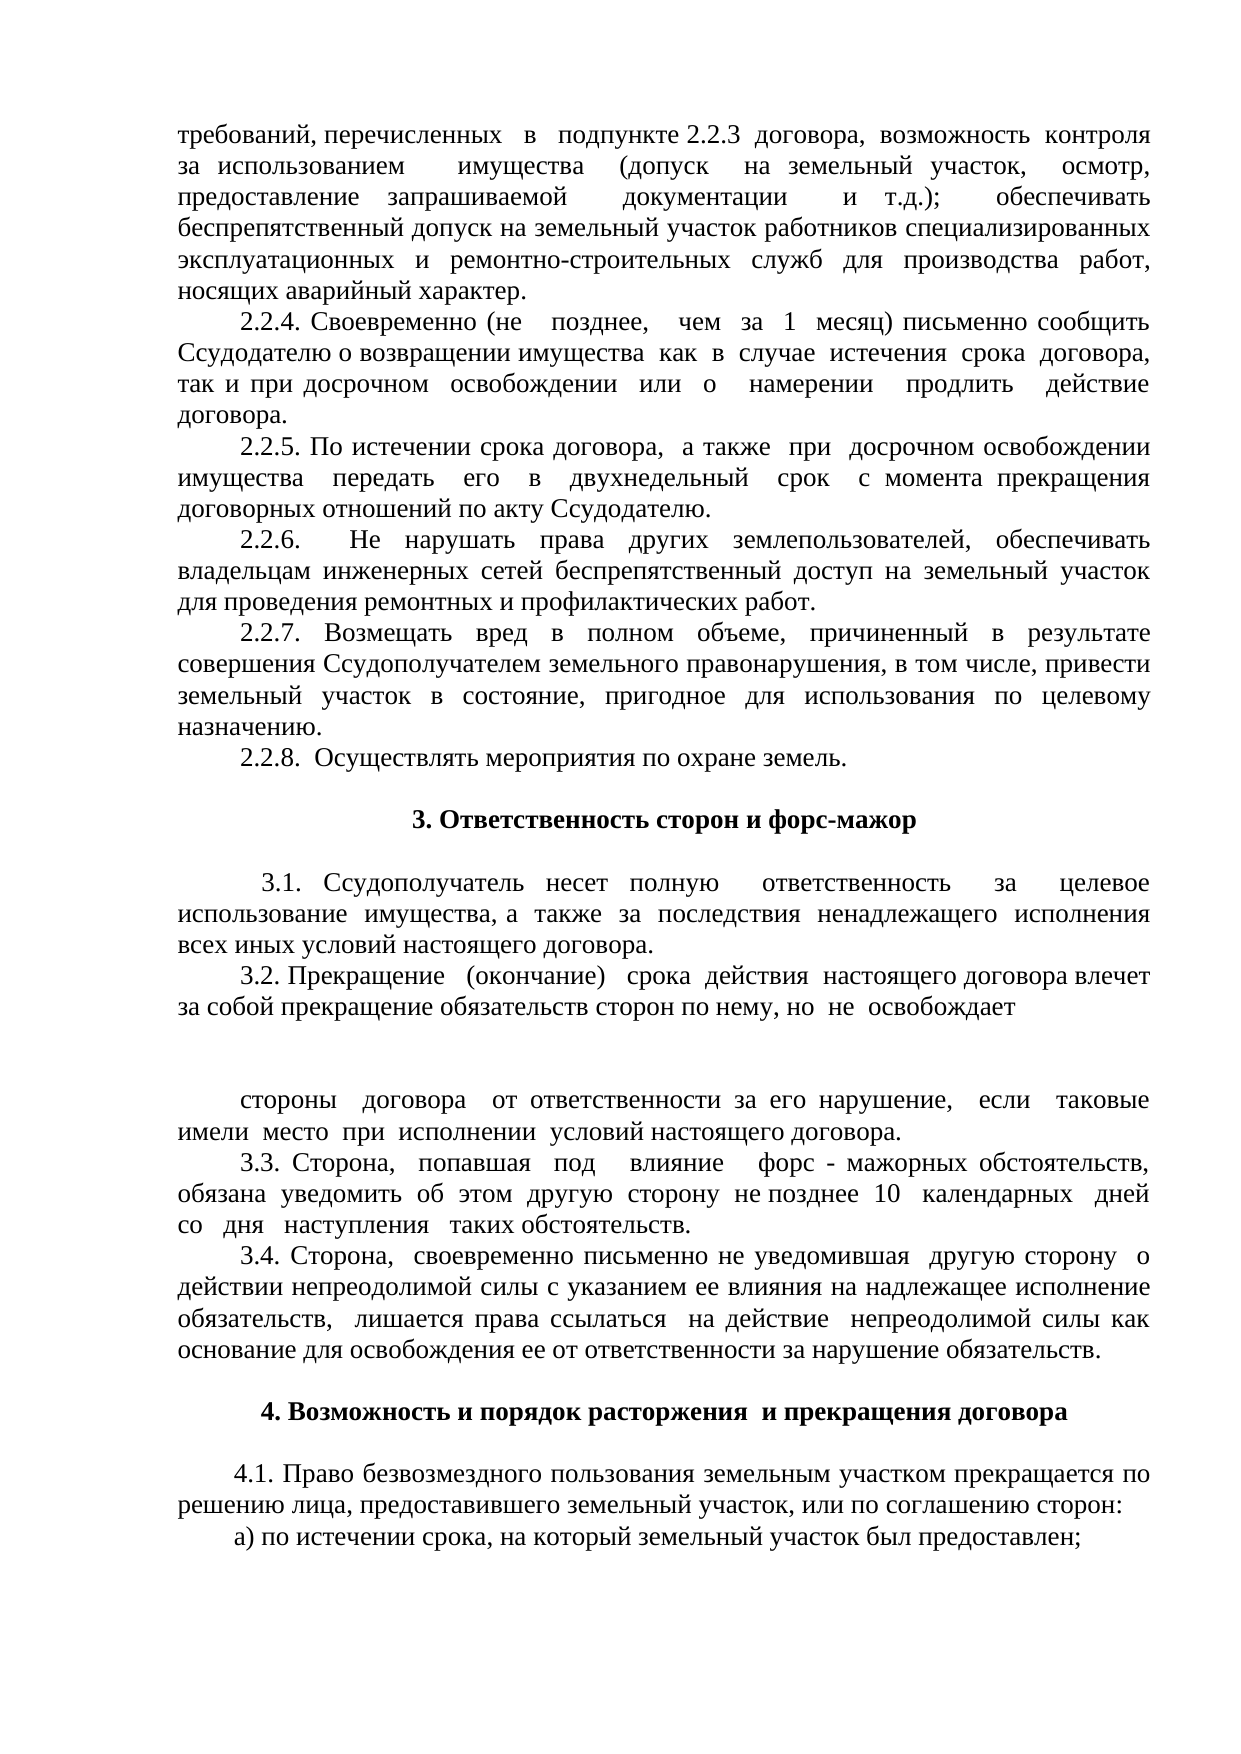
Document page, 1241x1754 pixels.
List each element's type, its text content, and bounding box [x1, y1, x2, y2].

text 4. Возможность и порядок расторжения и прекращения договора [177, 1395, 1152, 1426]
text 3.1. Ссудополучатель несет полную ответственность за целевое использование имущества, а также за последствия ненадлежащего исполнения всех иных условий настоящего договора. [177, 866, 1152, 959]
text 3.2. Прекращение (окончание) срока действия настоящего договора влечет за собой прекращение обязательств сторон по нему, но не освобождает [177, 959, 1152, 1021]
text стороны договора от ответственности за его нарушение, если таковые имели место при исполнении условий настоящего договора. [177, 1084, 1152, 1146]
text 2.2.5. По истечении срока договора, а также при досрочном освобождении имущества передать его в двухнедельный срок с момента прекращения договорных отношений по акту Ссудодателю. [177, 429, 1152, 523]
text 3. Ответственность сторон и форс-мажор [177, 803, 1152, 834]
text 4.1. Право безвозмездного пользования земельным участком прекращается по решению лица, предоставившего земельный участок, или по соглашению сторон: [177, 1457, 1152, 1520]
text 2.2.7. Возмещать вред в полном объеме, причиненный в результате совершения Ссудополучателем земельного правонарушения, в том числе, привести земельный участок в состояние, пригодное для использования по целевому назначению. [177, 616, 1152, 741]
text 3.4. Сторона, своевременно письменно не уведомившая другую сторону о действии непреодолимой силы с указанием ее влияния на надлежащее исполнение обязательств, лишается права ссылаться на действие непреодолимой силы как основание для освобождения ее от ответственности за нарушение обязательств. [177, 1239, 1152, 1364]
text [177, 118, 1152, 305]
text а) по истечении срока, на который земельный участок был предоставлен; [177, 1520, 1152, 1551]
text 2.2.4. Своевременно (не позднее, чем за 1 месяц) письменно сообщить Ссудодателю о возвращении имущества как в случае истечения срока договора, так и при досрочном освобождении или о намерении продлить действие договора. [177, 305, 1152, 429]
text 2.2.8. Осуществлять мероприятия по охране земель. [177, 741, 1152, 772]
text 3.3. Сторона, попавшая под влияние форс - мажорных обстоятельств, обязана уведомить об этом другую сторону не позднее 10 календарных дней со дня наступления таких обстоятельств. [177, 1146, 1152, 1239]
text 2.2.6. Не нарушать права других землепользователей, обеспечивать владельцам инженерных сетей беспрепятственный доступ на земельный участок для проведения ремонтных и профилактических работ. [177, 523, 1152, 616]
